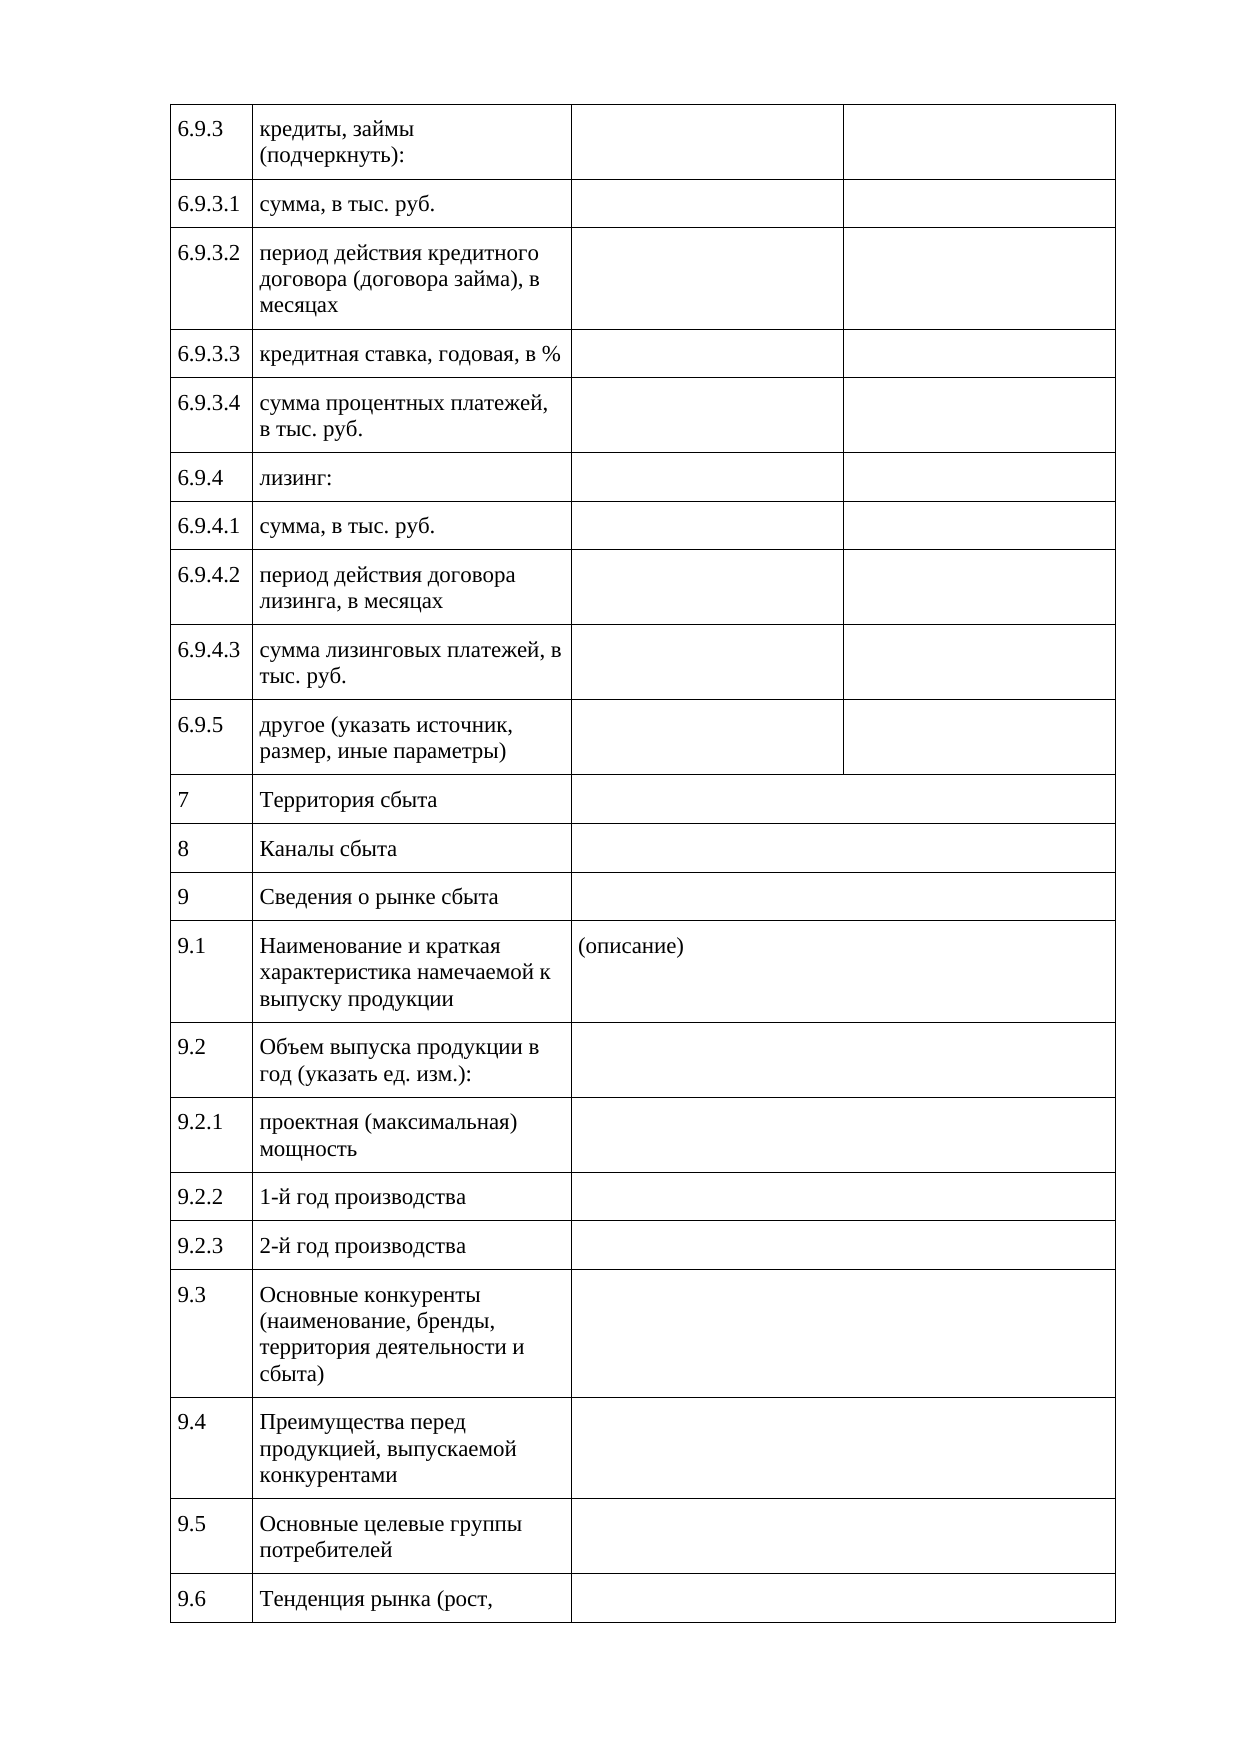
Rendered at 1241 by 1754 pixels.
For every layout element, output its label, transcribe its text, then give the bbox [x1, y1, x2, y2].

table_cell [844, 330, 1115, 377]
table_cell [572, 1574, 1115, 1622]
table_cell 9.6 [171, 1574, 252, 1622]
table_cell 9.5 [171, 1499, 252, 1573]
table_cell 6.9.4 [171, 453, 252, 501]
table_cell [844, 502, 1115, 549]
table_cell (описание) [572, 921, 1115, 1022]
table_cell Основные конкуренты (наименование, бренды, территория деятельности и сбыта) [253, 1270, 571, 1397]
table_cell 9 [171, 873, 252, 920]
table_cell [572, 453, 843, 501]
table_cell период действия договора лизинга, в месяцах [253, 550, 571, 624]
table_cell [572, 180, 843, 227]
table_cell [844, 550, 1115, 624]
table_cell [572, 105, 843, 178]
table_cell 9.2 [171, 1023, 252, 1097]
table_cell проектная (максимальная) мощность [253, 1098, 571, 1172]
table_cell Объем выпуска продукции в год (указать ед. изм.): [253, 1023, 571, 1097]
table_cell [572, 1221, 1115, 1269]
table_cell [572, 1398, 1115, 1498]
table_cell [572, 625, 843, 699]
table_cell [572, 502, 843, 549]
table_cell [572, 824, 1115, 872]
table_cell [844, 625, 1115, 699]
table_cell 2-й год производства [253, 1221, 571, 1269]
table_cell 7 [171, 775, 252, 823]
table_cell другое (указать источник, размер, иные параметры) [253, 700, 571, 774]
table_cell 1-й год производства [253, 1173, 571, 1220]
table_cell сумма лизинговых платежей, в тыс. руб. [253, 625, 571, 699]
table_cell сумма процентных платежей, в тыс. руб. [253, 378, 571, 452]
table_cell 6.9.3 [171, 105, 252, 178]
table_cell [572, 1270, 1115, 1397]
table_cell сумма, в тыс. руб. [253, 502, 571, 549]
table_cell 6.9.3.3 [171, 330, 252, 377]
table_cell 6.9.4.1 [171, 502, 252, 549]
table_cell [844, 228, 1115, 328]
table_cell 8 [171, 824, 252, 872]
table_cell [572, 775, 1115, 823]
table_cell Наименование и краткая характеристика намечаемой к выпуску продукции [253, 921, 571, 1022]
table_cell 6.9.4.3 [171, 625, 252, 699]
table_cell Каналы сбыта [253, 824, 571, 872]
table_cell [844, 105, 1115, 178]
table_cell кредиты, займы (подчеркнуть): [253, 105, 571, 178]
table_cell [572, 1098, 1115, 1172]
table_cell [572, 1023, 1115, 1097]
table_cell сумма, в тыс. руб. [253, 180, 571, 227]
table_cell [572, 1499, 1115, 1573]
table_cell 9.1 [171, 921, 252, 1022]
table_cell 6.9.3.4 [171, 378, 252, 452]
table_cell [572, 330, 843, 377]
table_cell 9.2.3 [171, 1221, 252, 1269]
table_cell 9.3 [171, 1270, 252, 1397]
table_cell [844, 378, 1115, 452]
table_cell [253, 1574, 571, 1622]
table_cell Территория сбыта [253, 775, 571, 823]
table_cell [844, 700, 1115, 774]
table_cell [572, 378, 843, 452]
table_cell 9.2.2 [171, 1173, 252, 1220]
table_cell 6.9.5 [171, 700, 252, 774]
table_cell [572, 1173, 1115, 1220]
table_cell кредитная ставка, годовая, в % [253, 330, 571, 377]
table_cell [572, 873, 1115, 920]
table_cell 6.9.3.2 [171, 228, 252, 328]
table_cell лизинг: [253, 453, 571, 501]
table_cell 9.2.1 [171, 1098, 252, 1172]
table_cell 9.4 [171, 1398, 252, 1498]
table_cell [572, 700, 843, 774]
table_cell [844, 180, 1115, 227]
table_cell [572, 228, 843, 328]
table_cell Основные целевые группы потребителей [253, 1499, 571, 1573]
table_cell 6.9.4.2 [171, 550, 252, 624]
table_cell [572, 550, 843, 624]
table_cell 6.9.3.1 [171, 180, 252, 227]
table_cell [844, 453, 1115, 501]
table_cell Сведения о рынке сбыта [253, 873, 571, 920]
table_cell Преимущества перед продукцией, выпускаемой конкурентами [253, 1398, 571, 1498]
table_cell период действия кредитного договора (договора займа), в месяцах [253, 228, 571, 328]
